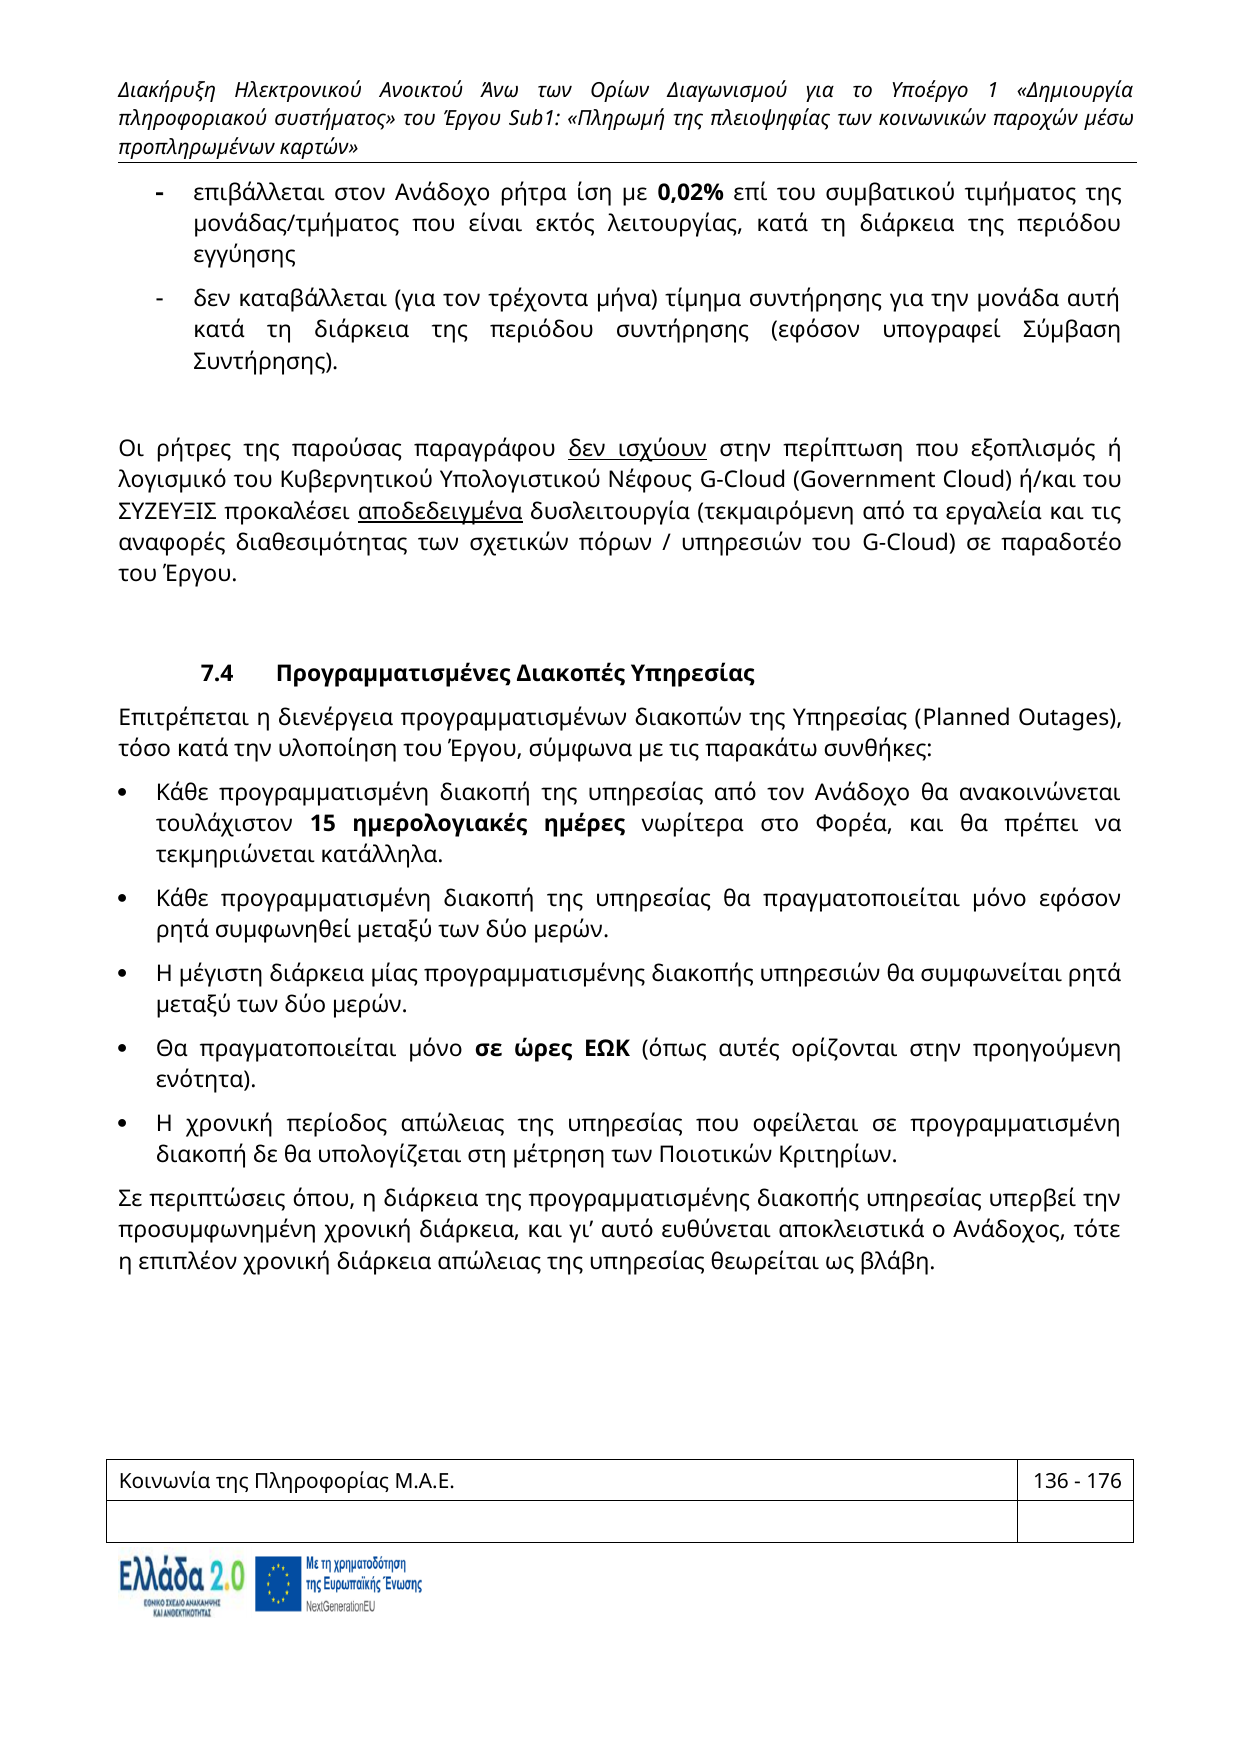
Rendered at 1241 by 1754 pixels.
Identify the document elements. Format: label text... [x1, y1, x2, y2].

text Επιτρέπεται η διενέργεια προγραμματισμένων διακοπών της Υπηρεσίας (Planned Outages), τόσο κατά την υλοποίηση του Έργου, σύμφωνα με τις παρακάτω συνθήκες: [118, 701, 1122, 763]
text Σε περιπτώσεις όπου, η διάρκεια της προγραμματισμένης διακοπής υπηρεσίας υπερβεί την προσυμφωνημένη χρονική διάρκεια, και γι’ αυτό ευθύνεται αποκλειστικά ο Ανάδοχος, τότε η επιπλέον χρονική διάρκεια απώλειας της υπηρεσίας θεωρείται ως βλάβη. [118, 1182, 1122, 1276]
list δεν καταβάλλεται (για τον τρέχοντα μήνα) τίμημα συντήρησης για την μονάδα αυτή κατά τη διάρκεια της περιόδου συντήρησης (εφόσον υπογραφεί Σύμβαση Συντήρησης). [156, 282, 1122, 376]
picture [118, 1547, 427, 1618]
list Κάθε προγραμματισμένη διακοπή της υπηρεσίας από τον Ανάδοχο θα ανακοινώνεται τουλάχιστον 15 ημερολογιακές ημέρες νωρίτερα στο Φορέα, και θα πρέπει να τεκμηριώνεται κατάλληλα. [118, 776, 1122, 870]
list επιβάλλεται στον Ανάδοχο ρήτρα ίση με 0,02% επί του συμβατικού τιμήματος της μονάδας/τμήματος που είναι εκτός λειτουργίας, κατά τη διάρκεια της περιόδου εγγύησης [156, 176, 1122, 270]
list Η χρονική περίοδος απώλειας της υπηρεσίας που οφείλεται σε προγραμματισμένη διακοπή δε θα υπολογίζεται στη μέτρηση των Ποιοτικών Κριτηρίων. [118, 1107, 1122, 1170]
list Κάθε προγραμματισμένη διακοπή της υπηρεσίας θα πραγματοποιείται μόνο εφόσον ρητά συμφωνηθεί μεταξύ των δύο μερών. [118, 882, 1122, 945]
list Θα πραγματοποιείται μόνο σε ώρες ΕΩΚ (όπως αυτές ορίζονται στην προηγούμενη ενότητα). [118, 1032, 1122, 1095]
list Η μέγιστη διάρκεια μίας προγραμματισμένης διακοπής υπηρεσιών θα συμφωνείται ρητά μεταξύ των δύο μερών. [118, 957, 1122, 1020]
text Προγραμματισμένες Διακοπές Υπηρεσίας [201, 657, 1122, 688]
text Οι ρήτρες της παρούσας παραγράφου δεν ισχύουν στην περίπτωση που εξοπλισμός ή λογισμικό του Κυβερνητικού Υπολογιστικού Νέφους G-Cloud (Government Cloud) ή/και του ΣΥΖΕΥΞΙΣ προκαλέσει αποδεδειγμένα δυσλειτουργία (τεκμαιρόμενη από τα εργαλεία και τις αναφορές διαθεσιμότητας των σχετικών πόρων / υπηρεσιών του G-Cloud) σε παραδοτέο του Έργου. [118, 432, 1122, 588]
